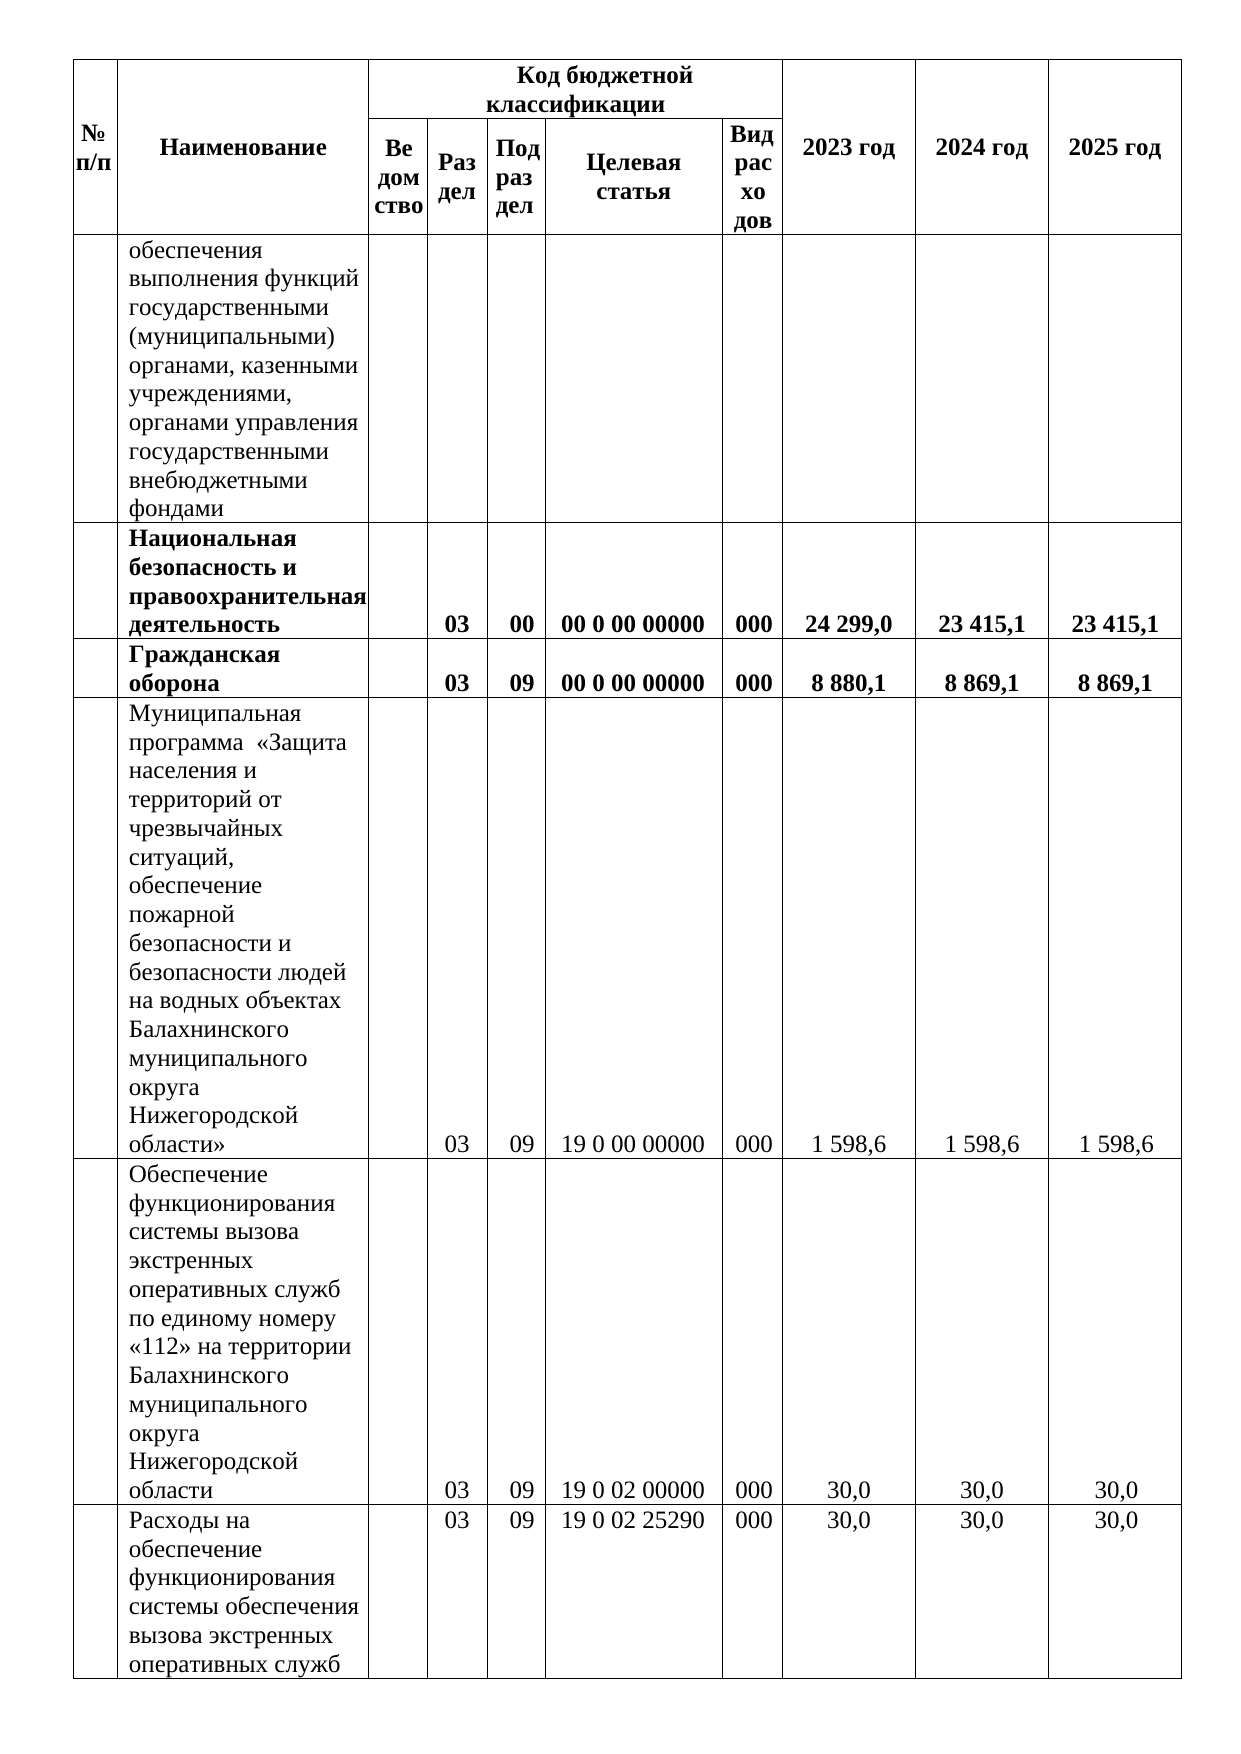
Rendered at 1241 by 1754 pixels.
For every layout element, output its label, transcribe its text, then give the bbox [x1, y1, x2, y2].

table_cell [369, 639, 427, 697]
table_header Код бюджетной классификации [369, 60, 782, 118]
table_cell Раз дел [428, 119, 487, 234]
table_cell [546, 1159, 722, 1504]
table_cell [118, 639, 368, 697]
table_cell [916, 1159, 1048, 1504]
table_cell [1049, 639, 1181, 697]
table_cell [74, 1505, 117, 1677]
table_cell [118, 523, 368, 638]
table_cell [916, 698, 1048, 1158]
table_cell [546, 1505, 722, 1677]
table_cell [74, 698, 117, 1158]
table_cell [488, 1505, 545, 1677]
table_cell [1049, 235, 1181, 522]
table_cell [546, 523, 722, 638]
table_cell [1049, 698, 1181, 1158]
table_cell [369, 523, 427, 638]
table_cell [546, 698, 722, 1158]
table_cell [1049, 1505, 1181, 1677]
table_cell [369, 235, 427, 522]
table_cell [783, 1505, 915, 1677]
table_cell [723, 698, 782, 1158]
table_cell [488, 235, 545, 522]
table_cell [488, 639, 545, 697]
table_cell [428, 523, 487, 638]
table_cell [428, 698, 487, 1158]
table_cell Ве дом ство [369, 119, 427, 234]
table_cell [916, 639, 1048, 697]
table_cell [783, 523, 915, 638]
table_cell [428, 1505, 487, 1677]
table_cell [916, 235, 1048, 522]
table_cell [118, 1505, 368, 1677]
table_header № п/п [74, 60, 117, 234]
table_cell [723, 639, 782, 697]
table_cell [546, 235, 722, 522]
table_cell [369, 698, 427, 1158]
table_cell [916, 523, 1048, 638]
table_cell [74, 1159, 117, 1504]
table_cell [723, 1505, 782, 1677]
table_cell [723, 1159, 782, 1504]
table_header 2023 год [783, 60, 915, 234]
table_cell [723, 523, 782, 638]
table_cell Под раз дел [488, 119, 545, 234]
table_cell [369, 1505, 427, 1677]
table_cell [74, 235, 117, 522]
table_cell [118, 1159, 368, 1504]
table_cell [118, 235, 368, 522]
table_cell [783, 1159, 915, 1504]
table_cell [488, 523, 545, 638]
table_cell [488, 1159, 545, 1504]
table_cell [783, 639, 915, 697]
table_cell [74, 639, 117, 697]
table_cell Целевая статья [546, 119, 722, 234]
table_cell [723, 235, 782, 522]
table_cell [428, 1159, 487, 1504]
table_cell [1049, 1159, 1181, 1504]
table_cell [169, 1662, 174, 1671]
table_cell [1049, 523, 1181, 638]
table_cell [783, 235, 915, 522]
table_cell Вид рас хо дов [723, 119, 782, 234]
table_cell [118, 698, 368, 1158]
table_header 2025 год [1049, 60, 1181, 234]
table_header Наименование [118, 60, 368, 234]
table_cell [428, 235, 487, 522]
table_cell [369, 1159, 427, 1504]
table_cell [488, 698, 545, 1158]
table_header 2024 год [916, 60, 1048, 234]
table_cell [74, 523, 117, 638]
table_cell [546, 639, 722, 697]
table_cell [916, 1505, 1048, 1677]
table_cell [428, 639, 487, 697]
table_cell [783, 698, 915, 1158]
